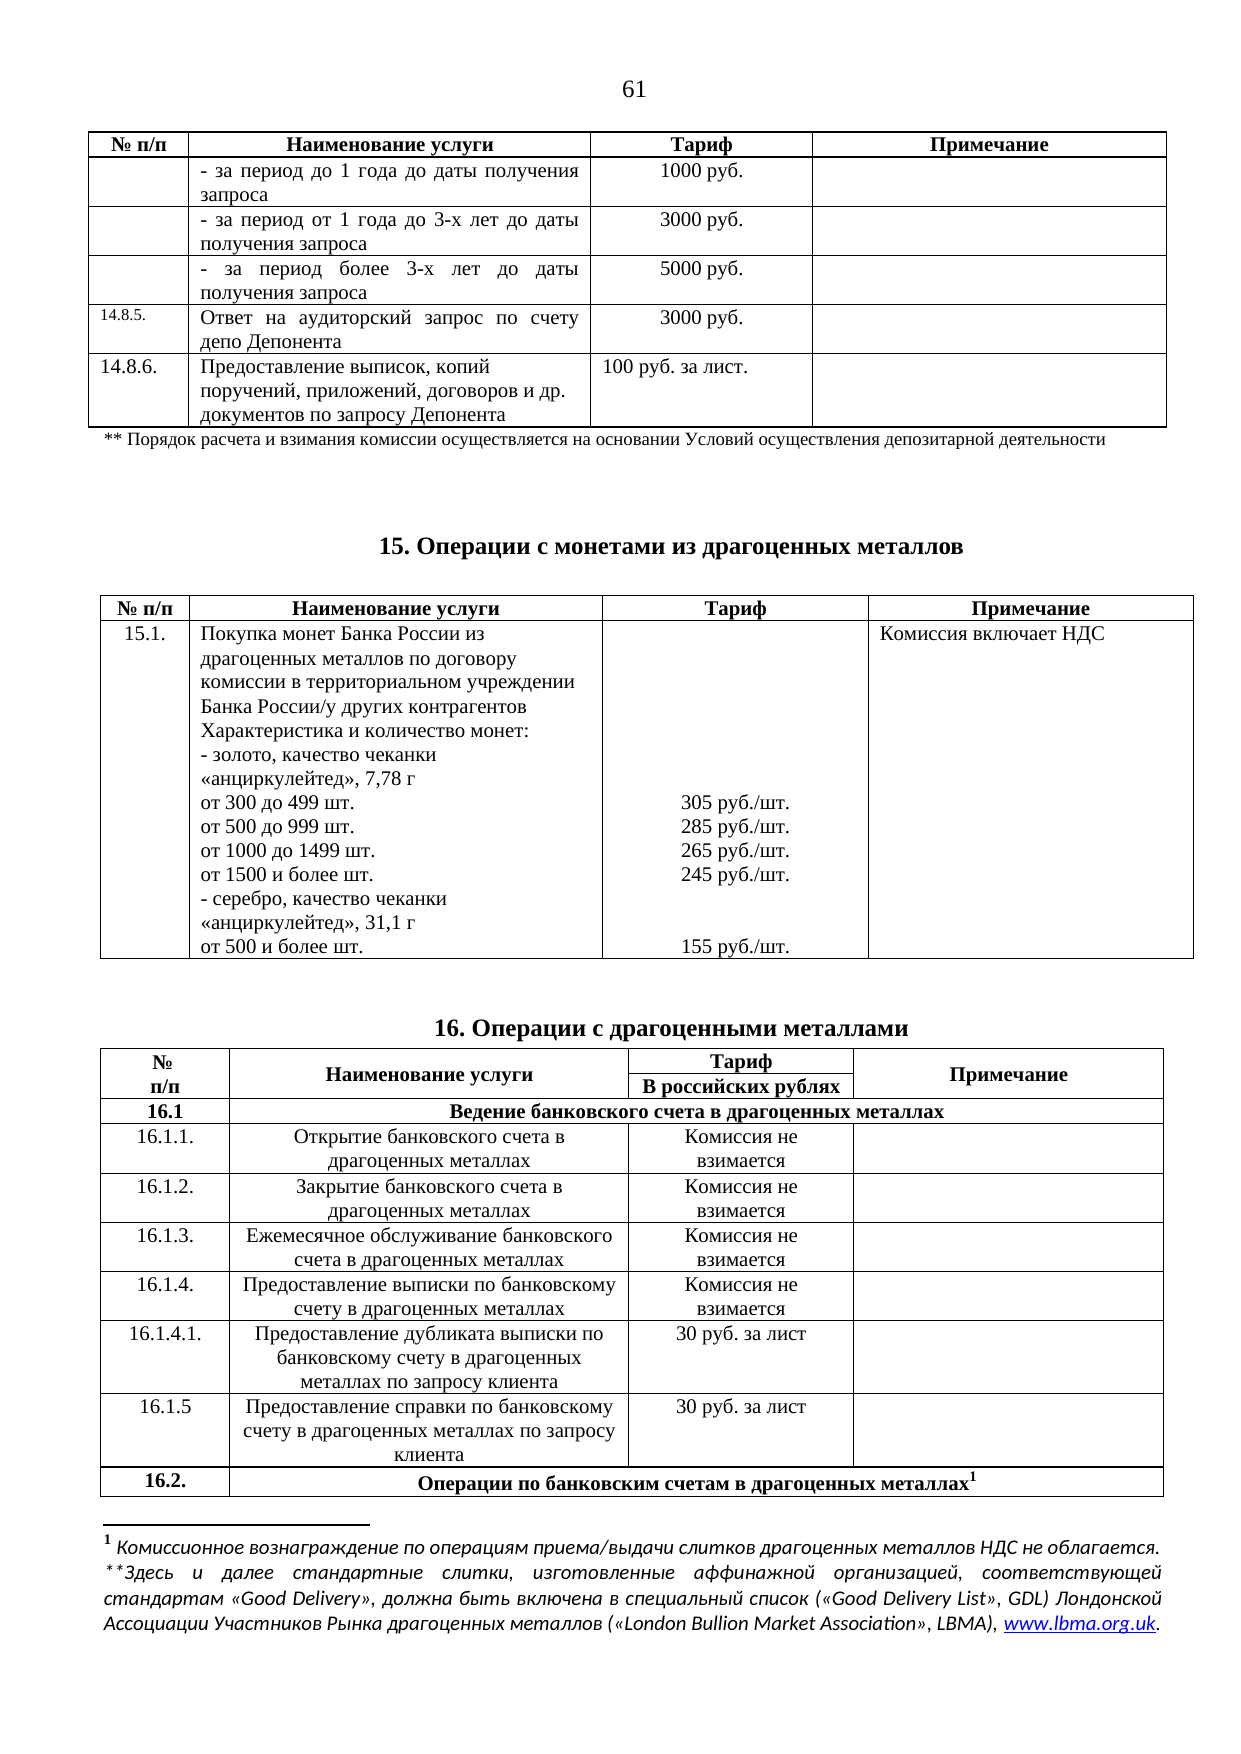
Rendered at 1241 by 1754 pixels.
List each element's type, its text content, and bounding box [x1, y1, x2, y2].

table_header Примечание [813, 133, 1166, 156]
table_cell 16.1.1. [101, 1124, 229, 1172]
subtitle 16. Операции с драгоценными металлами [103, 1013, 1165, 1042]
table_header Тариф [591, 133, 812, 156]
table_header № п/п [89, 133, 188, 156]
table_cell Комиссия не взимается [629, 1124, 853, 1172]
table_cell 16.1.3. [101, 1223, 229, 1271]
table_cell Ведение банковского счета в драгоценных металлах [230, 1099, 1163, 1123]
table_cell [854, 1394, 1163, 1466]
table_header Наименование услуги [190, 596, 602, 620]
table_cell [813, 305, 1166, 353]
table_cell 305 руб./шт. 285 руб./шт. 265 руб./шт. 245 руб./шт. 155 руб./шт. [603, 621, 868, 958]
table_cell [89, 207, 188, 255]
table_cell [813, 354, 1166, 426]
subtitle 15. Операции с монетами из драгоценных металлов [103, 531, 1165, 560]
table_cell 16.1.4. [101, 1272, 229, 1320]
table_cell В российских рублях [629, 1074, 853, 1098]
table_cell 1000 руб. [591, 158, 812, 206]
table_cell [813, 207, 1166, 255]
table_cell Ежемесячное обслуживание банковского счета в драгоценных металлах [230, 1223, 628, 1271]
table_cell 14.8.5. [89, 305, 188, 353]
table_cell Комиссия не взимается [629, 1174, 853, 1222]
text ** Порядок расчета и взимания комиссии осуществляется на основании Условий осуществления депозитарной деятельности [103, 428, 1165, 449]
table_cell Предоставление выписок, копий поручений, приложений, договоров и др. документов по запросу Депонента [189, 354, 590, 426]
table_cell - за период более 3-х лет до даты получения запроса [189, 256, 590, 304]
table_cell 16.1.2. [101, 1174, 229, 1222]
table_cell 30 руб. за лист [629, 1394, 853, 1466]
table_header № п/п [101, 596, 189, 620]
table_cell 30 руб. за лист [629, 1321, 853, 1393]
table_cell Комиссия не взимается [629, 1223, 853, 1271]
table_cell 100 руб. за лист. [591, 354, 812, 426]
table_cell Предоставление справки по банковскому счету в драгоценных металлах по запросу клиента [230, 1394, 628, 1466]
table_cell Предоставление дубликата выписки по банковскому счету в драгоценных металлах по запросу клиента [230, 1321, 628, 1393]
table_cell Комиссия не взимается [629, 1272, 853, 1320]
table_cell 16.2. [101, 1468, 229, 1496]
table_cell [854, 1223, 1163, 1271]
table_header Тариф [629, 1049, 853, 1073]
table_cell Покупка монет Банка России из драгоценных металлов по договору комиссии в территориальном учреждении Банка России/у других контрагентов Характеристика и количество монет: - золото, качество чеканки «анциркулейтед», 7,78 г от 300 до 499 шт. от 500 до 999 шт. от 1000 до 1499 шт. от 1500 и более шт. - серебро, качество чеканки «анциркулейтед», 31,1 г от 500 и более шт. [190, 621, 602, 958]
table_cell [854, 1124, 1163, 1172]
table_cell [854, 1272, 1163, 1320]
table_cell [89, 256, 188, 304]
table_header Наименование услуги [189, 133, 590, 156]
table_cell [854, 1321, 1163, 1393]
table_cell 15.1. [101, 621, 189, 958]
table_cell Открытие банковского счета в драгоценных металлах [230, 1124, 628, 1172]
table_cell - за период от 1 года до 3-х лет до даты получения запроса [189, 207, 590, 255]
table_header № п/п [101, 1049, 229, 1098]
table_cell [813, 256, 1166, 304]
table_cell Комиссия включает НДС [869, 621, 1193, 958]
table_cell Ответ на аудиторский запрос по счету депо Депонента [189, 305, 590, 353]
table_cell - за период до 1 года до даты получения запроса [189, 158, 590, 206]
table_header Примечание [869, 596, 1193, 620]
table_cell 3000 руб. [591, 207, 812, 255]
table_cell Предоставление выписки по банковскому счету в драгоценных металлах [230, 1272, 628, 1320]
table_cell [813, 158, 1166, 206]
table_cell 16.1 [101, 1099, 229, 1123]
table_cell 3000 руб. [591, 305, 812, 353]
table_header Наименование услуги [230, 1049, 628, 1098]
table_cell 5000 руб. [591, 256, 812, 304]
table_header Тариф [603, 596, 868, 620]
table_cell [89, 158, 188, 206]
table_cell 14.8.6. [89, 354, 188, 426]
table_cell Операции по банковским счетам в драгоценных металлах [230, 1468, 1163, 1496]
table_header Примечание [854, 1049, 1163, 1098]
table_cell 16.1.5 [101, 1394, 229, 1466]
table_cell [854, 1174, 1163, 1222]
table_cell Закрытие банковского счета в драгоценных металлах [230, 1174, 628, 1222]
table_cell 16.1.4.1. [101, 1321, 229, 1393]
